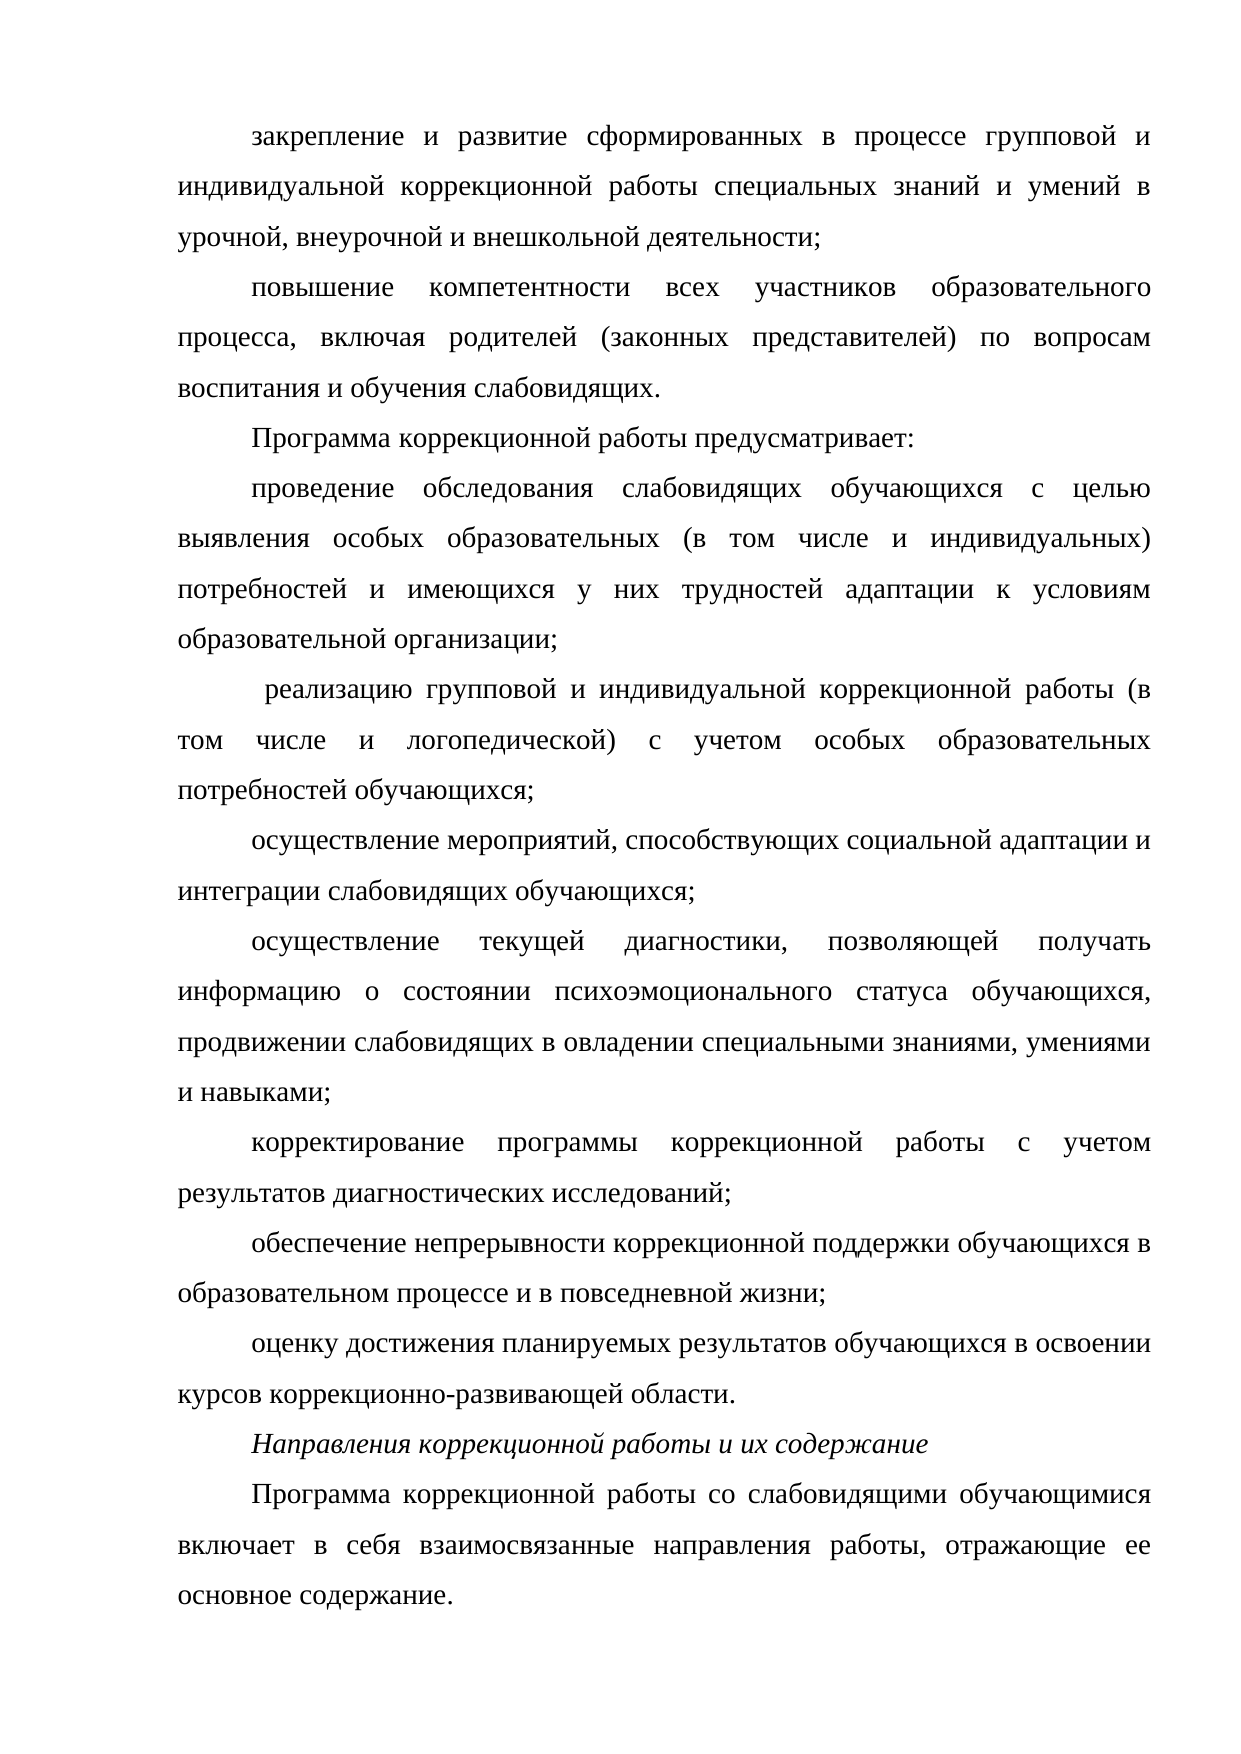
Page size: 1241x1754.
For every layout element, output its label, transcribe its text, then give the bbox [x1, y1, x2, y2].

text закрепление и развитие сформированных в процессе групповой и индивидуальной коррекционной работы специальных знаний и умений в урочной, внеурочной и внешкольной деятельности; [177, 118, 1152, 252]
text оценку достижения планируемых результатов обучающихся в освоении курсов коррекционно-развивающей области. [177, 1326, 1152, 1409]
text обеспечение непрерывности коррекционной поддержки обучающихся в образовательном процессе и в повседневной жизни; [177, 1225, 1152, 1309]
text корректирование программы коррекционной работы с учетом результатов диагностических исследований; [177, 1124, 1152, 1208]
text осуществление текущей диагностики, позволяющей получать информацию о состоянии психоэмоционального статуса обучающихся, продвижении слабовидящих в овладении специальными знаниями, умениями и навыками; [177, 923, 1152, 1108]
text осуществление мероприятий, способствующих социальной адаптации и интеграции слабовидящих обучающихся; [177, 822, 1152, 906]
text Направления коррекционной работы и их содержание [177, 1426, 1152, 1460]
text реализацию групповой и индивидуальной коррекционной работы (в том числе и логопедической) с учетом особых образовательных потребностей обучающихся; [177, 672, 1152, 806]
text Программа коррекционной работы предусматривает: [177, 420, 1152, 453]
text Программа коррекционной работы со слабовидящими обучающимися включает в себя взаимосвязанные направления работы, отражающие ее основное содержание. [177, 1477, 1152, 1611]
text повышение компетентности всех участников образовательного процесса, включая родителей (законных представителей) по вопросам воспитания и обучения слабовидящих. [177, 269, 1152, 403]
text проведение обследования слабовидящих обучающихся с целью выявления особых образовательных (в том числе и индивидуальных) потребностей и имеющихся у них трудностей адаптации к условиям образовательной организации; [177, 470, 1152, 655]
